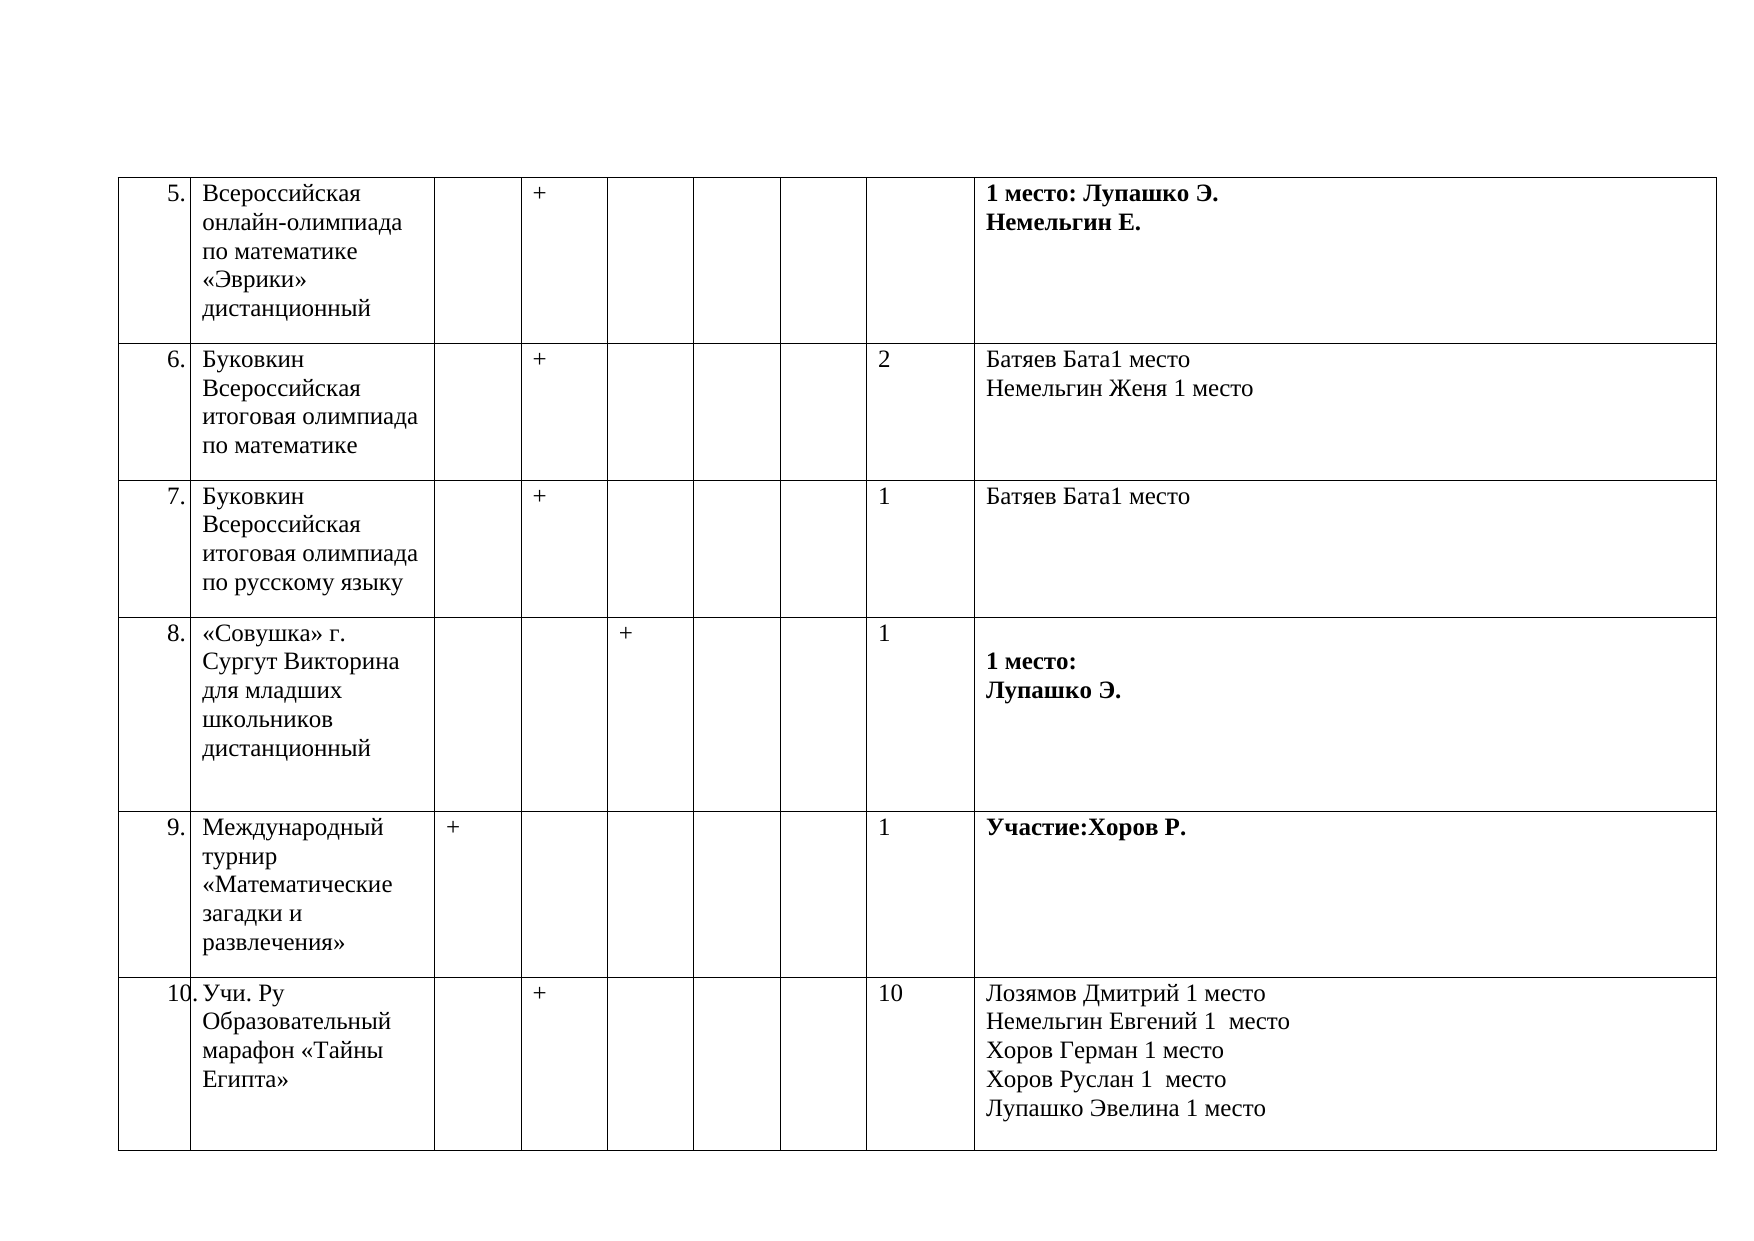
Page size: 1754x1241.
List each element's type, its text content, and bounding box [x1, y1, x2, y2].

table_cell [435, 344, 521, 480]
table_cell + [608, 618, 693, 811]
table_cell + [435, 812, 521, 977]
table_cell [435, 481, 521, 617]
table_cell 1 [867, 481, 974, 617]
table_cell 1 [867, 812, 974, 977]
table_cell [975, 978, 1716, 1150]
table_cell [119, 344, 190, 480]
table_cell [781, 178, 866, 343]
table_cell [522, 812, 607, 977]
table_cell [781, 344, 866, 480]
table_cell Батяев Бата1 место [975, 481, 1716, 617]
table_cell Международный турнир «Математические загадки и развлечения» [191, 812, 434, 977]
table_cell [694, 618, 780, 811]
table_cell + [522, 481, 607, 617]
table_cell [608, 344, 693, 480]
table_cell [781, 812, 866, 977]
table_cell Всероссийская онлайн-олимпиада по математике «Эврики» дистанционный [191, 178, 434, 343]
table_cell [435, 978, 521, 1150]
table_cell «Совушка» г. Сургут Викторина для младших школьников дистанционный [191, 618, 434, 811]
table_cell Буковкин Всероссийская итоговая олимпиада по математике [191, 344, 434, 480]
table_cell [119, 618, 190, 811]
table_cell 1 место: Лупашко Э. [975, 618, 1716, 811]
table_cell [119, 481, 190, 617]
table_cell [608, 978, 693, 1150]
table_cell [694, 978, 780, 1150]
table_cell + [522, 978, 607, 1150]
table_cell [522, 618, 607, 811]
table_cell [694, 344, 780, 480]
table_cell + [522, 344, 607, 480]
table_cell 10 [867, 978, 974, 1150]
table_cell [694, 178, 780, 343]
table_cell 2 [867, 344, 974, 480]
table_cell [781, 618, 866, 811]
table_cell [119, 978, 190, 1150]
table_cell [608, 812, 693, 977]
table_cell 1 [867, 618, 974, 811]
table_cell [435, 178, 521, 343]
table_cell [781, 978, 866, 1150]
table_cell [694, 812, 780, 977]
table_cell Батяев Бата1 место Немельгин Женя 1 место [975, 344, 1716, 480]
table_cell [119, 812, 190, 977]
table_cell Буковкин Всероссийская итоговая олимпиада по русскому языку [191, 481, 434, 617]
table_cell [694, 481, 780, 617]
table_cell [867, 178, 974, 343]
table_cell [191, 978, 434, 1150]
table_cell [608, 178, 693, 343]
table_cell + [522, 178, 607, 343]
table_cell [119, 178, 190, 343]
table_cell [608, 481, 693, 617]
table_cell [435, 618, 521, 811]
table_cell [781, 481, 866, 617]
table_cell Участие:Хоров Р. [975, 812, 1716, 977]
table_cell 1 место: Лупашко Э. Немельгин Е. [975, 178, 1716, 343]
